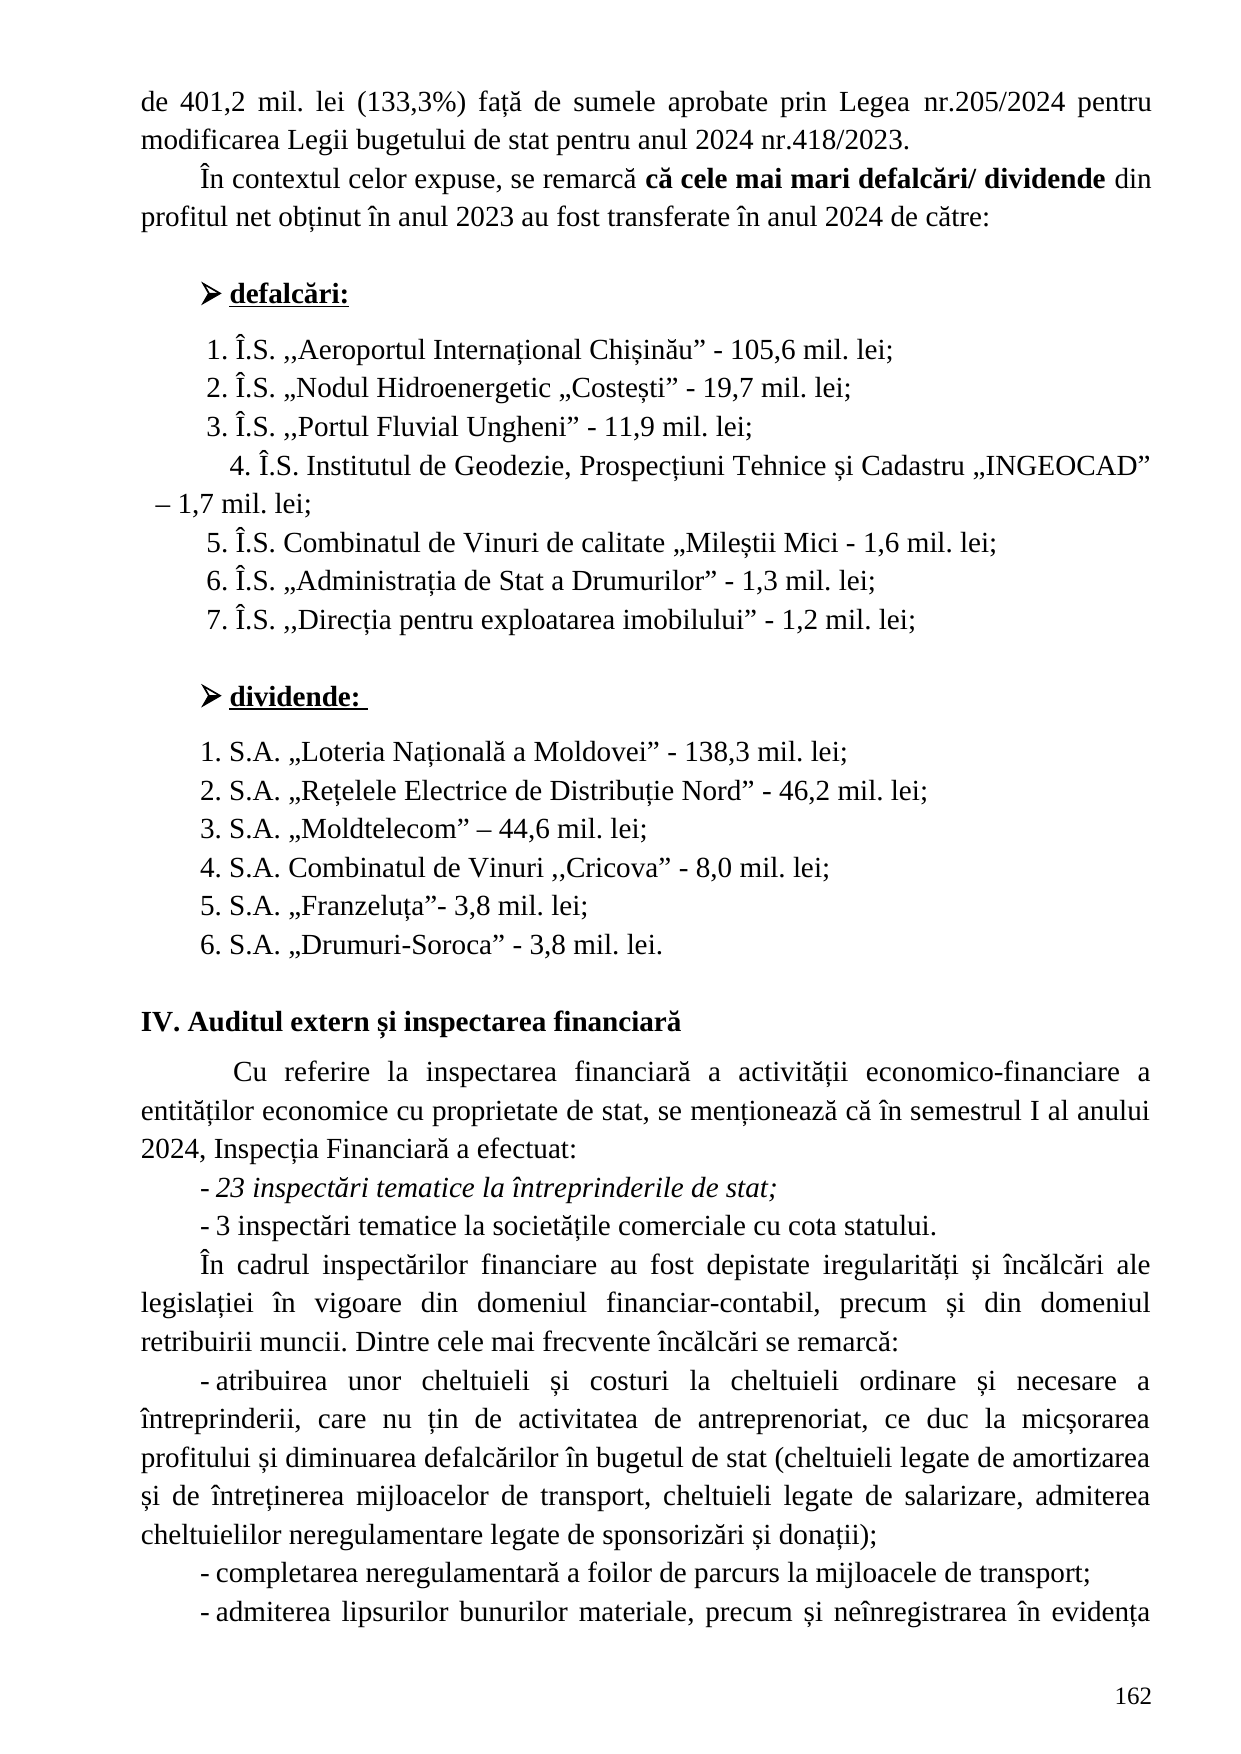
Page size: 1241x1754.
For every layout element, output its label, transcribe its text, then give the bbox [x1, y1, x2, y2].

text În cadrul inspectărilor financiare au fost depistate iregularități și încălcări ale legislației în vigoare din domeniul financiar-contabil, precum și din domeniul retribuirii muncii. Dintre cele mai frecvente încălcări se remarcă: [141, 1247, 1152, 1358]
text 4. S.A. Combinatul de Vinuri ,,Cricova” - 8,0 mil. lei; [141, 850, 1152, 883]
text 6. Î.S. „Administrația de Stat a Drumurilor” - 1,3 mil. lei; [150, 563, 1152, 597]
list 23 inspectări tematice la întreprinderile de stat; [141, 1170, 1117, 1203]
text 6. S.A. „Drumuri-Soroca” - 3,8 mil. lei. [141, 927, 1152, 960]
text IV. Auditul extern și inspectarea financiară [141, 1004, 1152, 1037]
text În contextul celor expuse, se remarcă că cele mai mari defalcări/ dividende din profitul net obținut în anul 2023 au fost transferate în anul 2024 de către: [141, 161, 1152, 233]
list completarea neregulamentară a foilor de parcurs la mijloacele de transport; [141, 1555, 1152, 1589]
text 1. Î.S. ,,Aeroportul Internațional Chișinău” - 105,6 mil. lei; [150, 332, 1152, 366]
text 7. Î.S. ,,Direcția pentru exploatarea imobilului” - 1,2 mil. lei; [150, 602, 1152, 635]
list atribuirea unor cheltuieli și costuri la cheltuieli ordinare și necesare a întreprinderii, care nu țin de activitatea de antreprenoriat, ce duc la micșorarea profitului și diminuarea defalcărilor în bugetul de stat (cheltuieli legate de amortizarea și de întreținerea mijloacelor de transport, cheltuieli legate de salarizare, admiterea cheltuielilor neregulamentare legate de sponsorizări și donații); [141, 1363, 1152, 1550]
text 5. Î.S. Combinatul de Vinuri de calitate „Mileștii Mici - 1,6 mil. lei; [150, 525, 1152, 558]
list 3 inspectări tematice la societățile comerciale cu cota statului. [141, 1208, 1117, 1242]
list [141, 1594, 1152, 1627]
text 4. Î.S. Institutul de Geodezie, Prospecțiuni Tehnice și Cadastru „INGEOCAD” – 1,7 mil. lei; [150, 448, 1152, 520]
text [141, 84, 1152, 156]
text 2. Î.S. „Nodul Hidroenergetic „Costești” - 19,7 mil. lei; [150, 371, 1152, 404]
text 3. S.A. „Moldtelecom” – 44,6 mil. lei; [141, 811, 1152, 845]
text 1. S.A. „Loteria Națională a Moldovei” - 138,3 mil. lei; [141, 734, 1152, 768]
text 5. S.A. „Franzeluța”- 3,8 mil. lei; [141, 888, 1152, 922]
list defalcări: [141, 277, 1152, 310]
text Cu referire la inspectarea financiară a activității economico-financiare a entităților economice cu proprietate de stat, se menționează că în semestrul I al anului 2024, Inspecția Financiară a efectuat: [141, 1054, 1152, 1165]
list dividende: [141, 679, 1152, 712]
text 3. Î.S. ,,Portul Fluvial Ungheni” - 11,9 mil. lei; [150, 409, 1152, 443]
text 2. S.A. „Rețelele Electrice de Distribuție Nord” - 46,2 mil. lei; [141, 773, 1152, 806]
